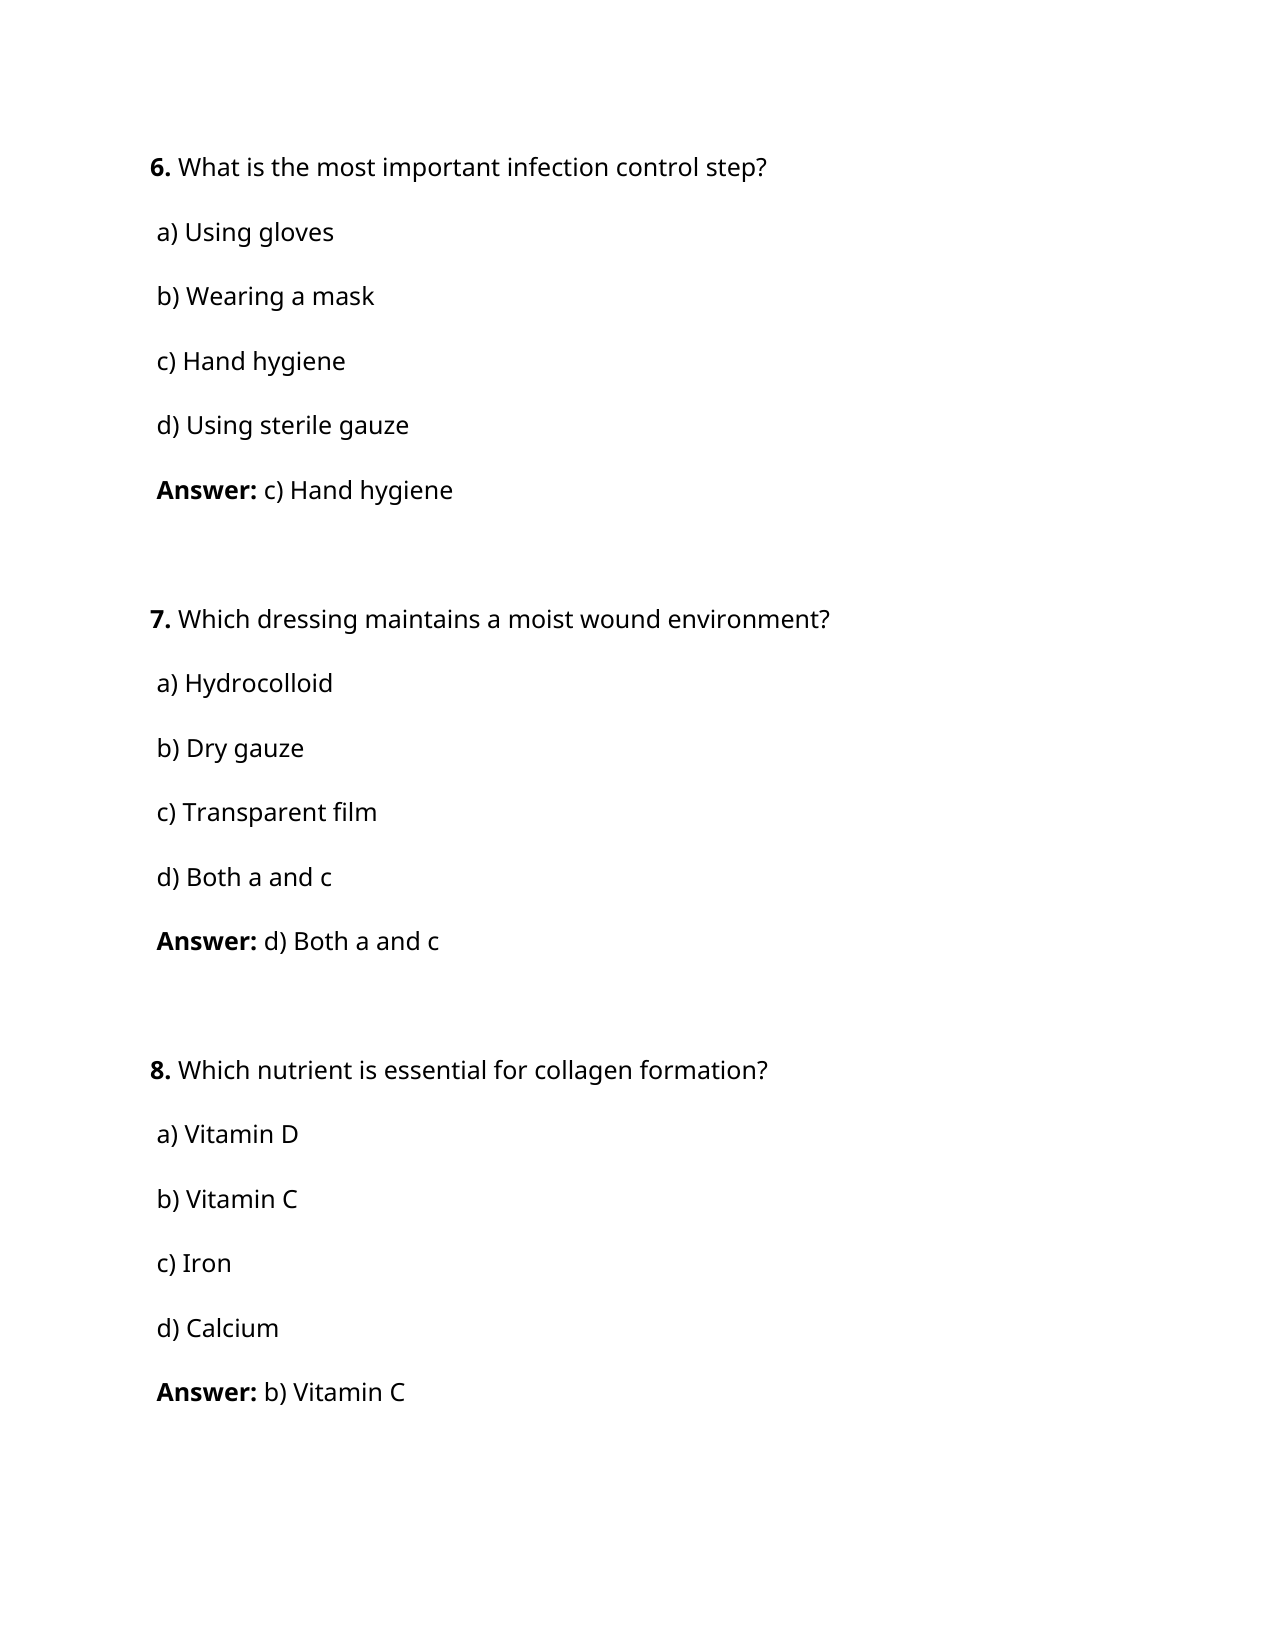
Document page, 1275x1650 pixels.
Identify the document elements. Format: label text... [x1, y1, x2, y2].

text c) Iron [150, 1246, 1125, 1280]
text b) Dry gauze [150, 730, 1125, 764]
text 6. What is the most important infection control step? [150, 150, 1125, 184]
text Answer: c) Hand hygiene [150, 472, 1125, 506]
text a) Hydrocolloid [150, 666, 1125, 700]
text 7. Which dressing maintains a moist wound environment? [150, 601, 1125, 635]
text b) Wearing a mask [150, 279, 1125, 313]
text a) Vitamin D [150, 1117, 1125, 1151]
text b) Vitamin C [150, 1182, 1125, 1216]
text Answer: b) Vitamin C [150, 1375, 1125, 1409]
text a) Using gloves [150, 214, 1125, 248]
text d) Using sterile gauze [150, 408, 1125, 442]
text Answer: d) Both a and c [150, 924, 1125, 958]
text 8. Which nutrient is essential for collagen formation? [150, 1053, 1125, 1087]
text d) Both a and c [150, 859, 1125, 893]
text d) Calcium [150, 1311, 1125, 1345]
text c) Transparent film [150, 795, 1125, 829]
text c) Hand hygiene [150, 343, 1125, 377]
